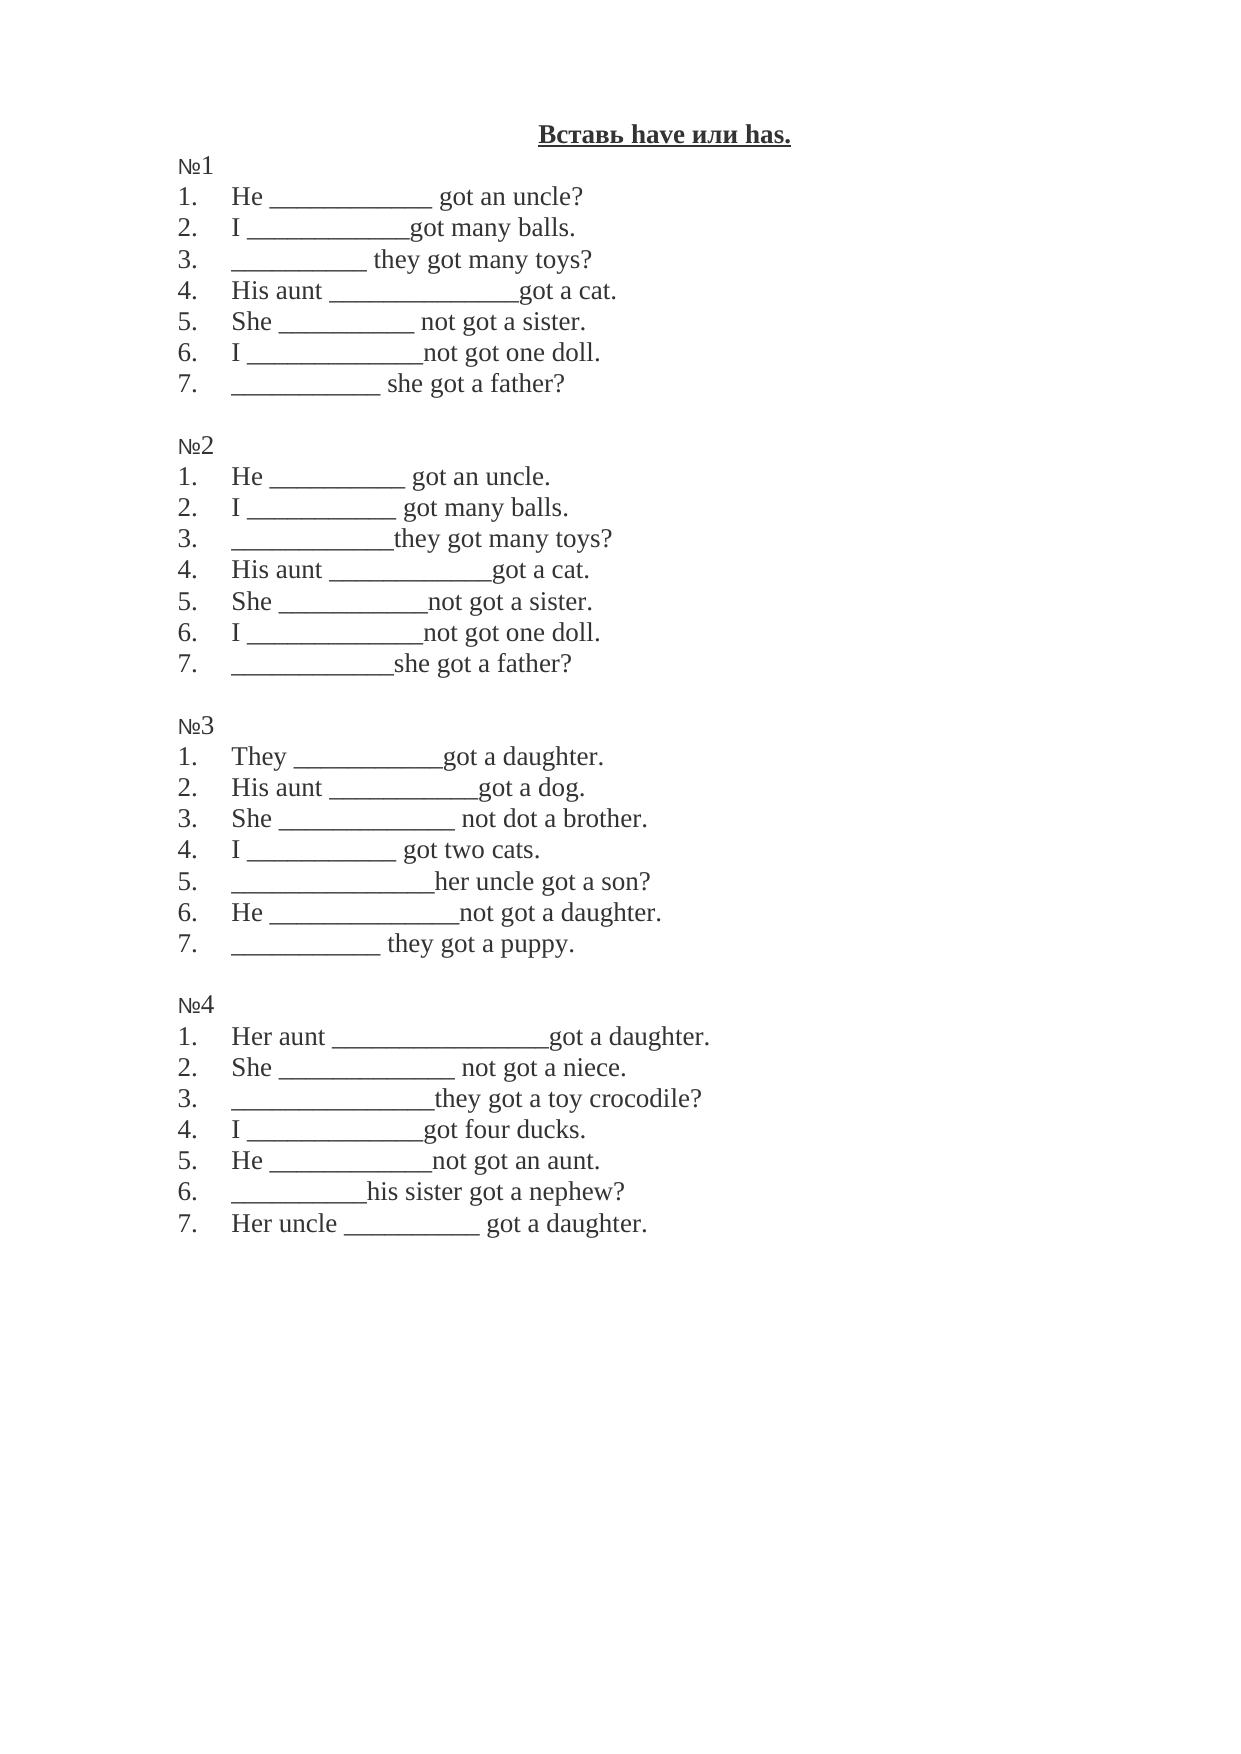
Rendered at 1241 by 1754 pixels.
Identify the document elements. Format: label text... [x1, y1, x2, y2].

text 2. I ____________got many balls. [177, 212, 1152, 243]
text 6. I _____________not got one doll. [177, 616, 1152, 647]
text 2. His aunt ___________got a dog. [177, 771, 1152, 802]
text №4 [177, 989, 1152, 1020]
text 5. She __________ not got a sister. [177, 305, 1152, 336]
text 6. __________his sister got a nephew? [177, 1176, 1152, 1207]
text Вставь have или has. [177, 118, 1152, 149]
text 4. I ___________ got two cats. [177, 833, 1152, 864]
text №1 [177, 149, 1152, 180]
text 5. _______________her uncle got a son? [177, 864, 1152, 896]
text 3. _______________they got a toy crocodile? [177, 1082, 1152, 1113]
text 1. They ___________got a daughter. [177, 740, 1152, 771]
text 3. She _____________ not dot a brother. [177, 802, 1152, 833]
text 1. Her aunt ________________got a daughter. [177, 1020, 1152, 1051]
text 7. ___________ they got a puppy. [177, 927, 1152, 958]
text 2. I ___________ got many balls. [177, 491, 1152, 522]
text 3. __________ they got many toys? [177, 243, 1152, 274]
text 7. ____________she got a father? [177, 647, 1152, 678]
text 6. I _____________not got one doll. [177, 336, 1152, 367]
text №2 [177, 429, 1152, 460]
text 6. He ______________not got a daughter. [177, 896, 1152, 927]
text 4. I _____________got four ducks. [177, 1113, 1152, 1144]
text 1. He ____________ got an uncle? [177, 180, 1152, 212]
text 5. He ____________not got an aunt. [177, 1144, 1152, 1176]
text 7. Her uncle __________ got a daughter. [177, 1207, 1152, 1238]
text 2. She _____________ not got a niece. [177, 1051, 1152, 1082]
text 4. His aunt ____________got a cat. [177, 554, 1152, 585]
text 1. He __________ got an uncle. [177, 460, 1152, 491]
text 5. She ___________not got a sister. [177, 585, 1152, 616]
text 3. ____________they got many toys? [177, 522, 1152, 554]
text 7. ___________ she got a father? [177, 367, 1152, 398]
text №3 [177, 709, 1152, 740]
text 4. His aunt ______________got a cat. [177, 274, 1152, 305]
